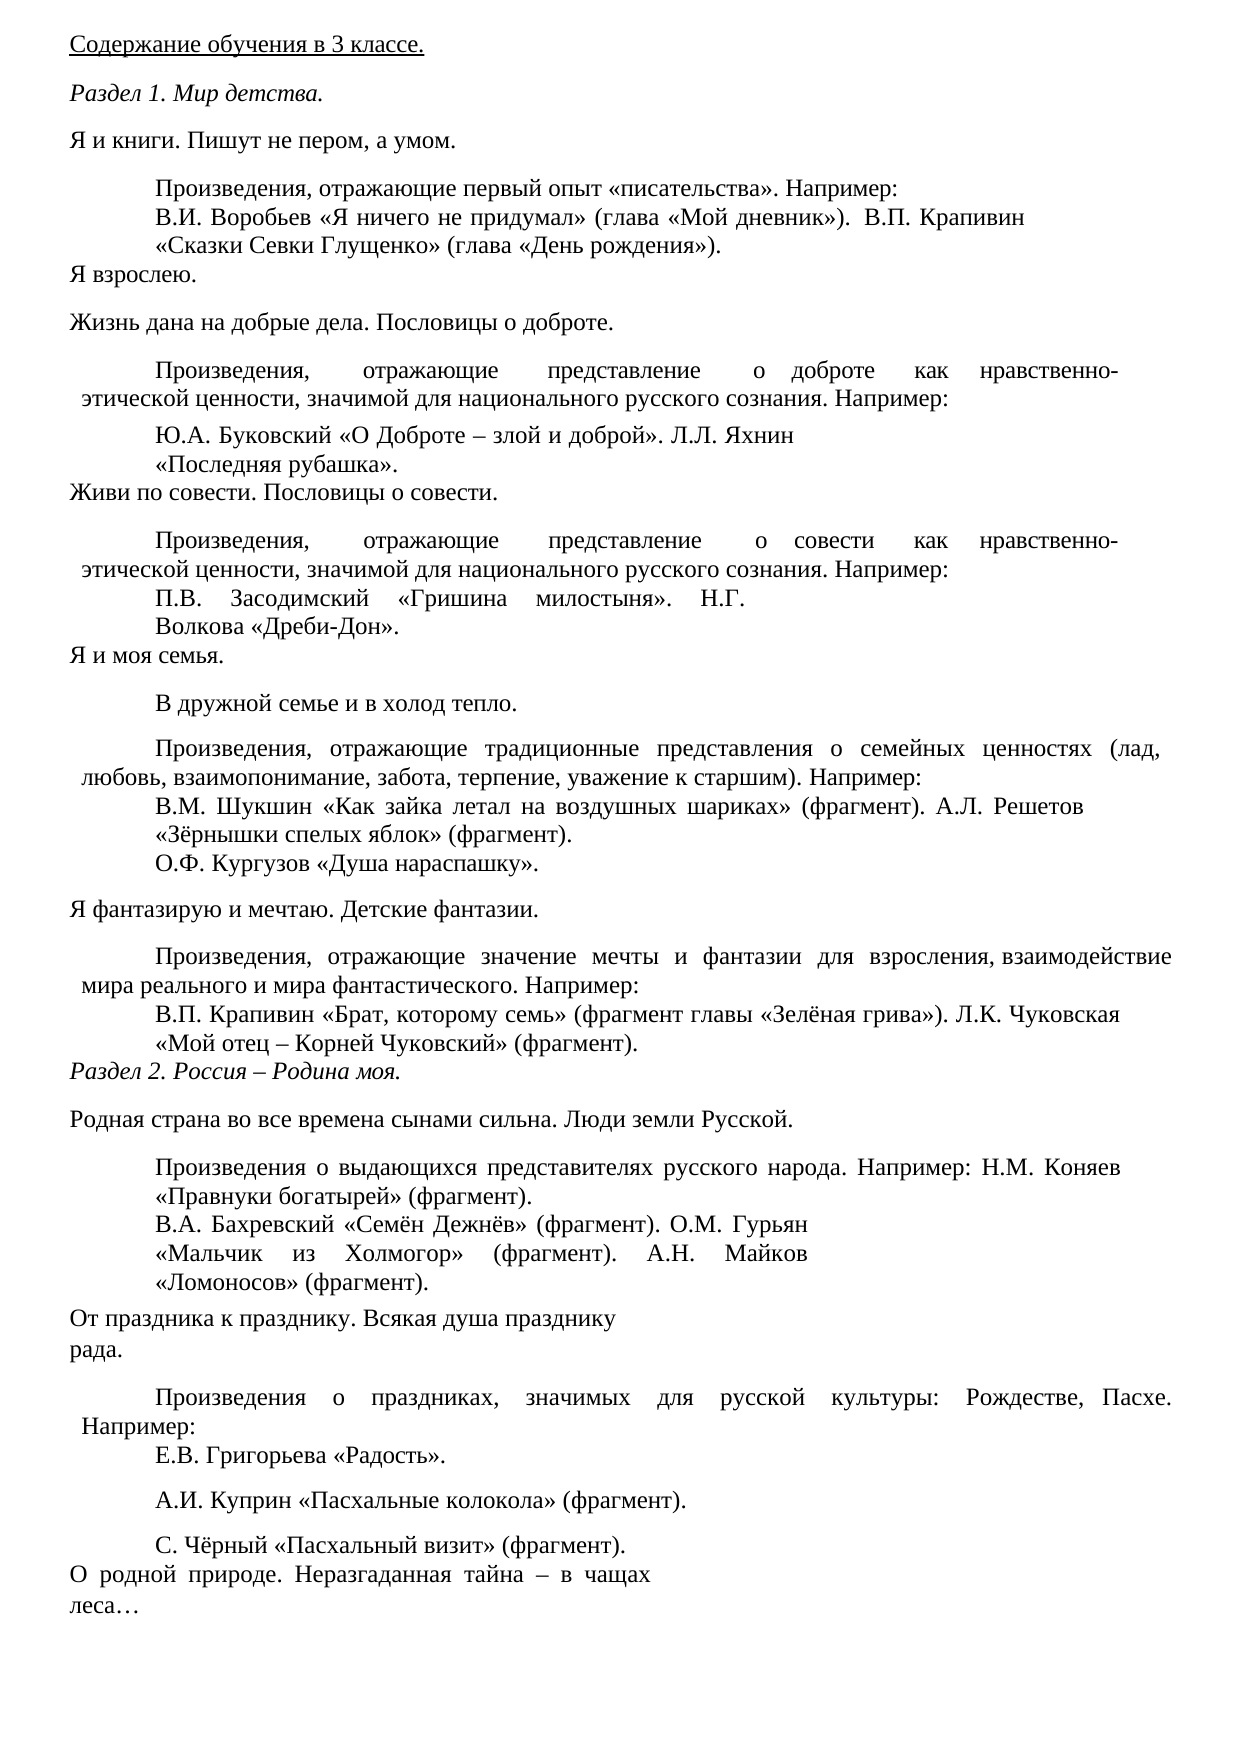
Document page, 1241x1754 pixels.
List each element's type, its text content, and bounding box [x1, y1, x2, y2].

text От праздника к празднику. Всякая душа празднику рада. [69, 1303, 616, 1363]
text Раздел 2. Россия – Родина моя. [69, 1056, 1172, 1085]
text Я фантазирую и мечтаю. Детские фантазии. [69, 894, 591, 922]
text Произведения, отражающие традиционные представления о семейных ценностях (лад, любовь, взаимопонимание, забота, терпение, уважение к старшим). Например: [81, 733, 1162, 791]
text Произведения о праздниках, значимых для русской культуры: Рождестве, Пасхе. Например: [81, 1382, 1172, 1440]
text Е.В. Григорьева «Радость». [155, 1440, 1172, 1468]
text Содержание обучения в 3 классе. [69, 29, 1172, 58]
text С. Чёрный «Пасхальный визит» (фрагмент). [155, 1530, 794, 1559]
text А.И. Куприн «Пасхальные колокола» (фрагмент). [155, 1485, 794, 1514]
text В.А. Бахревский «Семён Дежнёв» (фрагмент). О.М. Гурьян «Мальчик из Холмогор» (фрагмент). А.Н. Майков «Ломоносов» (фрагмент). [155, 1209, 808, 1296]
text Произведения, отражающие представление о доброте как нравственно- этической ценности, значимой для национального русского сознания. Например: [81, 355, 1162, 412]
text Живи по совести. Пословицы о совести. [69, 477, 522, 506]
text Ю.А. Буковский «О Доброте – злой и доброй». Л.Л. Яхнин «Последняя рубашка». [155, 420, 794, 477]
text В.И. Воробьев «Я ничего не придумал» (глава «Мой дневник»). В.П. Крапивин «Сказки Севки Глущенко» (глава «День рождения»). [155, 202, 1025, 259]
text Произведения, отражающие представление о совести как нравственно- этической ценности, значимой для национального русского сознания. Например: [81, 525, 1162, 583]
text Я взрослею. [69, 259, 1172, 288]
text Произведения, отражающие значение мечты и фантазии для взросления, взаимодействие мира реального и мира фантастического. Например: [81, 941, 1172, 999]
text В дружной семье и в холод тепло. [155, 688, 1172, 717]
text В.М. Шукшин «Как зайка летал на воздушных шариках» (фрагмент). А.Л. Решетов «Зёрнышки спелых яблок» (фрагмент). [155, 791, 1084, 848]
text О родной природе. Неразгаданная тайна – в чащах леса… [69, 1559, 651, 1619]
text П.В. Засодимский «Гришина милостыня». Н.Г. Волкова «Дреби-Дон». [155, 583, 745, 640]
text Жизнь дана на добрые дела. Пословицы о доброте. [69, 307, 654, 336]
text Произведения, отражающие первый опыт «писательства». Например: [155, 173, 1003, 202]
text Произведения о выдающихся представителях русского народа. Например: Н.М. Коняев «Правнуки богатырей» (фрагмент). [155, 1152, 1121, 1209]
text Родная страна во все времена сынами сильна. Люди земли Русской. [69, 1104, 852, 1133]
text О.Ф. Кургузов «Душа нараспашку». [155, 848, 1172, 877]
text Раздел 1. Мир детства. [69, 78, 1172, 106]
text Я и книги. Пишут не пером, а умом. [69, 125, 487, 154]
text Я и моя семья. [69, 640, 1172, 669]
text В.П. Крапивин «Брат, которому семь» (фрагмент главы «Зелёная грива»). Л.К. Чуковская «Мой отец – Корней Чуковский» (фрагмент). [155, 999, 1121, 1056]
